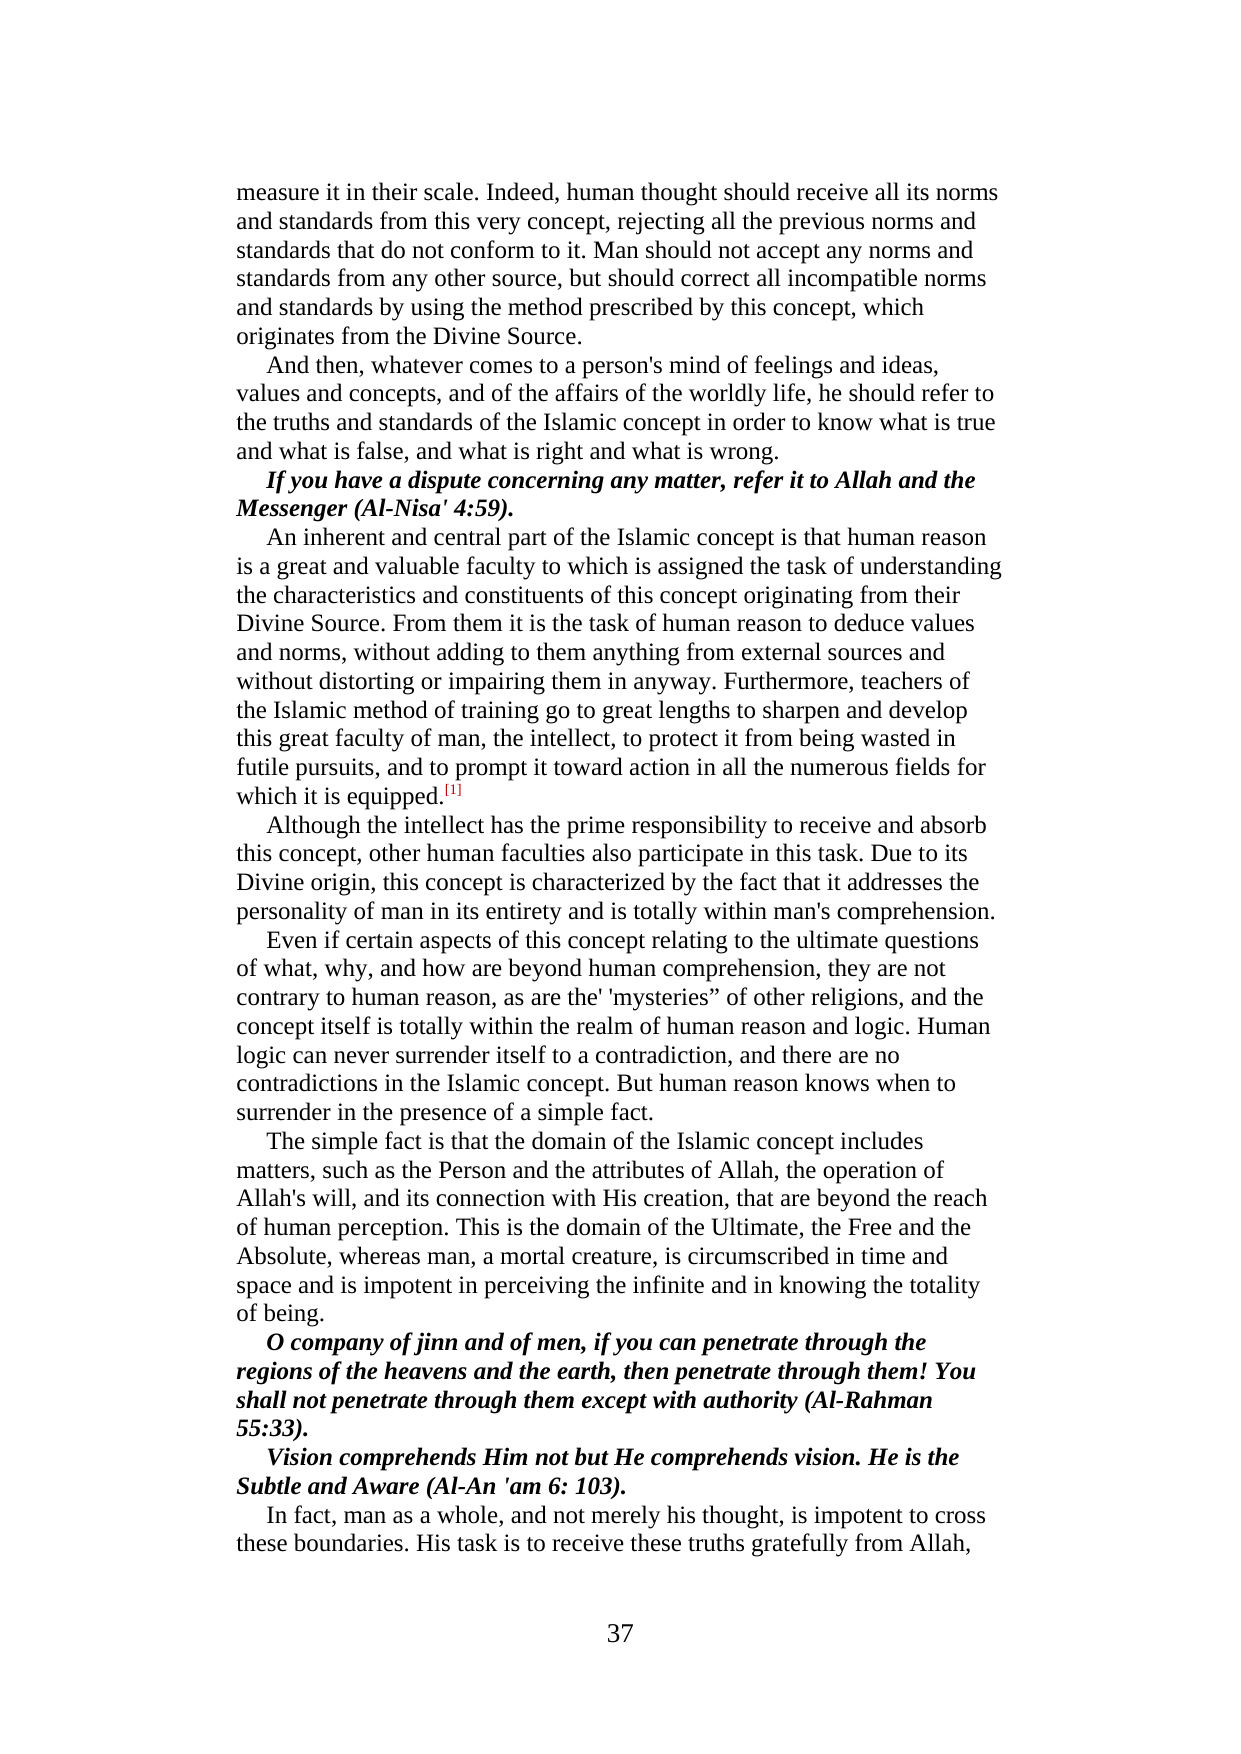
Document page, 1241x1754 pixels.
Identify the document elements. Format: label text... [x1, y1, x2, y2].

text O company of jinn and of men, if you can penetrate through the regions of the heavens and the earth, then penetrate through them! You shall not penetrate through them except with authority (Al-Rahman 55:33). [236, 1327, 1004, 1442]
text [236, 177, 1004, 350]
text Vision comprehends Him not but He comprehends vision. He is the Subtle and Aware (Al-An 'am 6: 103). [236, 1442, 1004, 1500]
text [236, 1500, 1004, 1557]
text And then, whatever comes to a person's mind of feelings and ideas, values and concepts, and of the affairs of the worldly life, he should refer to the truths and standards of the Islamic concept in order to know what is true and what is false, and what is right and what is wrong. [236, 350, 1004, 465]
text The simple fact is that the domain of the Islamic concept includes matters, such as the Person and the attributes of Allah, the operation of Allah's will, and its connection with His creation, that are beyond the reach of human perception. This is the domain of the Ultimate, the Free and the Absolute, whereas man, a mortal creature, is cir­cumscribed in time and space and is impotent in perceiving the infinite and in knowing the totality of being. [236, 1126, 1004, 1327]
text Although the intellect has the prime responsibility to receive and absorb this concept, other human faculties also participate in this task. Due to its Divine origin, this concept is characterized by the fact that it addresses the personality of man in its entirety and is totally within man's comprehension. [236, 810, 1004, 925]
text Even if certain aspects of this concept relating to the ultimate questions of what, why, and how are beyond human comprehension, they are not contrary to human reason, as are the' 'mysteries” of other religions, and the concept itself is totally within the realm of human reason and logic. Human logic can never surrender itself to a con­tradiction, and there are no contradictions in the Islamic concept. But human reason knows when to surrender in the presence of a simple fact. [236, 925, 1004, 1126]
text An inherent and central part of the Islamic concept is that human reason is a great and valuable faculty to which is assigned the task of understanding the characteristics and constituents of this concept originating from their Divine Source. From them it is the task of human reason to deduce values and norms, without adding to them anything from external sources and without distorting or impairing them in anyway. Furthermore, teachers of the Islamic method of training go to great lengths to sharpen and develop this great faculty of man, the intellect, to protect it from being wasted in futile pursuits, and to prompt it toward action in all the numerous fields for which it is equipped.[1] [236, 522, 1004, 810]
text If you have a dispute concerning any matter, refer it to Allah and the Messenger (Al-Nisa' 4:59). [236, 465, 1004, 522]
